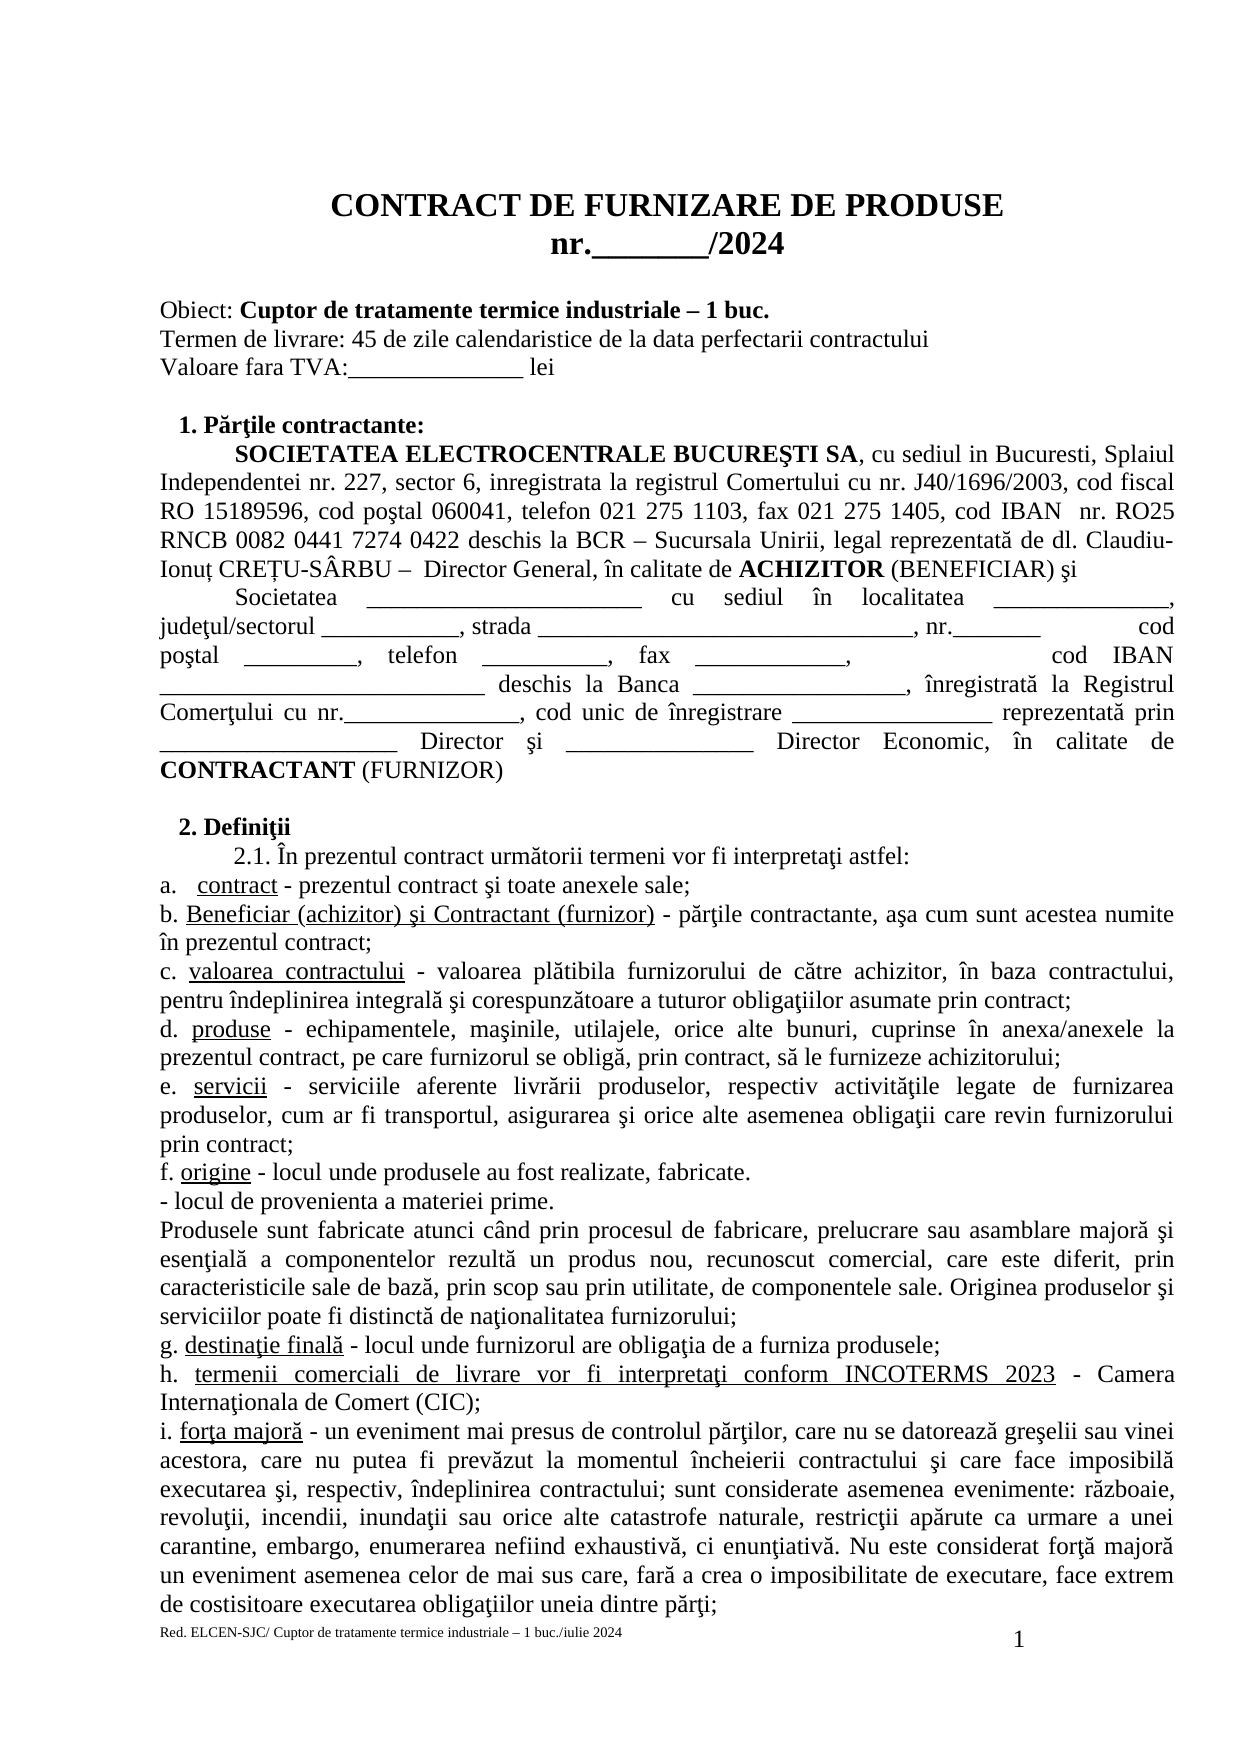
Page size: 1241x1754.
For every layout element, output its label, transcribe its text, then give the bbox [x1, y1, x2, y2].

text c. valoarea contractului - valoarea plătibila furnizorului de către achizitor, în baza contractului, pentru îndeplinirea integrală şi corespunzătoare a tuturor obligaţiilor asumate prin contract; [159, 956, 1175, 1014]
text Obiect: Cuptor de tratamente termice industriale – 1 buc. [159, 295, 1175, 324]
text SOCIETATEA ELECTROCENTRALE BUCUREŞTI SA, cu sediul in Bucuresti, Splaiul Independentei nr. 227, sector 6, inregistrata la registrul Comertului cu nr. J40/1696/2003, cod fiscal RO 15189596, cod poştal 060041, telefon 021 275 1103, fax 021 275 1405, cod IBAN nr. RO25 RNCB 0082 0441 7274 0422 deschis la BCR – Sucursala Unirii, legal reprezentată de dl. Claudiu-Ionuț CREȚU-SÂRBU – Director General, în calitate de ACHIZITOR (BENEFICIAR) şi [159, 439, 1175, 582]
text b. Beneficiar (achizitor) şi Contractant (furnizor) - părţile contractante, aşa cum sunt acestea numite în prezentul contract; [159, 899, 1175, 956]
text d. produse - echipamentele, maşinile, utilajele, orice alte bunuri, cuprinse în anexa/anexele la prezentul contract, pe care furnizorul se obligă, prin contract, să le furnizeze achizitorului; [159, 1014, 1175, 1071]
text 2.1. În prezentul contract următorii termeni vor fi interpretaţi astfel: [159, 841, 1175, 870]
text e. servicii - serviciile aferente livrării produselor, respectiv activităţile legate de furnizarea produselor, cum ar fi transportul, asigurarea şi orice alte asemenea obligaţii care revin furnizorului prin contract; [159, 1071, 1175, 1157]
text Societatea ______________________ cu sediul în localitatea ______________, judeţul/sectorul ___________, strada ______________________________, nr._______ cod poştal _________, telefon __________, fax ____________, cod IBAN __________________________ deschis la Banca _________________, înregistrată la Registrul Comerţului cu nr.______________, cod unic de înregistrare ________________ reprezentată prin ___________________ Director şi _______________ Director Economic, în calitate de CONTRACTANT (FURNIZOR) [159, 582, 1175, 784]
text Valoare fara TVA:______________ lei [159, 352, 1175, 381]
text h. termenii comerciali de livrare vor fi interpretaţi conform INCOTERMS 2023 - Camera Internaţionala de Comert (CIC); [159, 1359, 1175, 1416]
text CONTRACT DE FURNIZARE DE PRODUSE nr._______/2024 [159, 185, 1175, 261]
text - locul de provenienta a materiei prime. [159, 1186, 1175, 1215]
text 2. Definiţii [159, 812, 1175, 841]
list contract - prezentul contract şi toate anexele sale; [159, 870, 1175, 899]
text Produsele sunt fabricate atunci când prin procesul de fabricare, prelucrare sau asamblare majoră şi esenţială a componentelor rezultă un produs nou, recunoscut comercial, care este diferit, prin caracteristicile sale de bază, prin scop sau prin utilitate, de componentele sale. Originea produselor şi serviciilor poate fi distinctă de naţionalitatea furnizorului; [159, 1215, 1175, 1330]
text g. destinaţie finală - locul unde furnizorul are obligaţia de a furniza produsele; [159, 1330, 1175, 1359]
text f. origine - locul unde produsele au fost realizate, fabricate. [159, 1157, 1175, 1186]
text 1. Părţile contractante: [159, 410, 1175, 439]
text i. forţa majoră - un eveniment mai presus de controlul părţilor, care nu se datorează greşelii sau vinei acestora, care nu putea fi prevăzut la momentul încheierii contractului şi care face imposibilă executarea şi, respectiv, îndeplinirea contractului; sunt considerate asemenea evenimente: războaie, revoluţii, incendii, inundaţii sau orice alte catastrofe naturale, restricţii apărute ca urmare a unei carantine, embargo, enumerarea nefiind exhaustivă, ci enunţiativă. Nu este considerat forţă majoră un eveniment asemenea celor de mai sus care, fară a crea o imposibilitate de executare, face extrem de costisitoare executarea obligaţiilor uneia dintre părţi; [159, 1416, 1175, 1617]
text Termen de livrare: 45 de zile calendaristice de la data perfectarii contractului [159, 324, 1175, 352]
